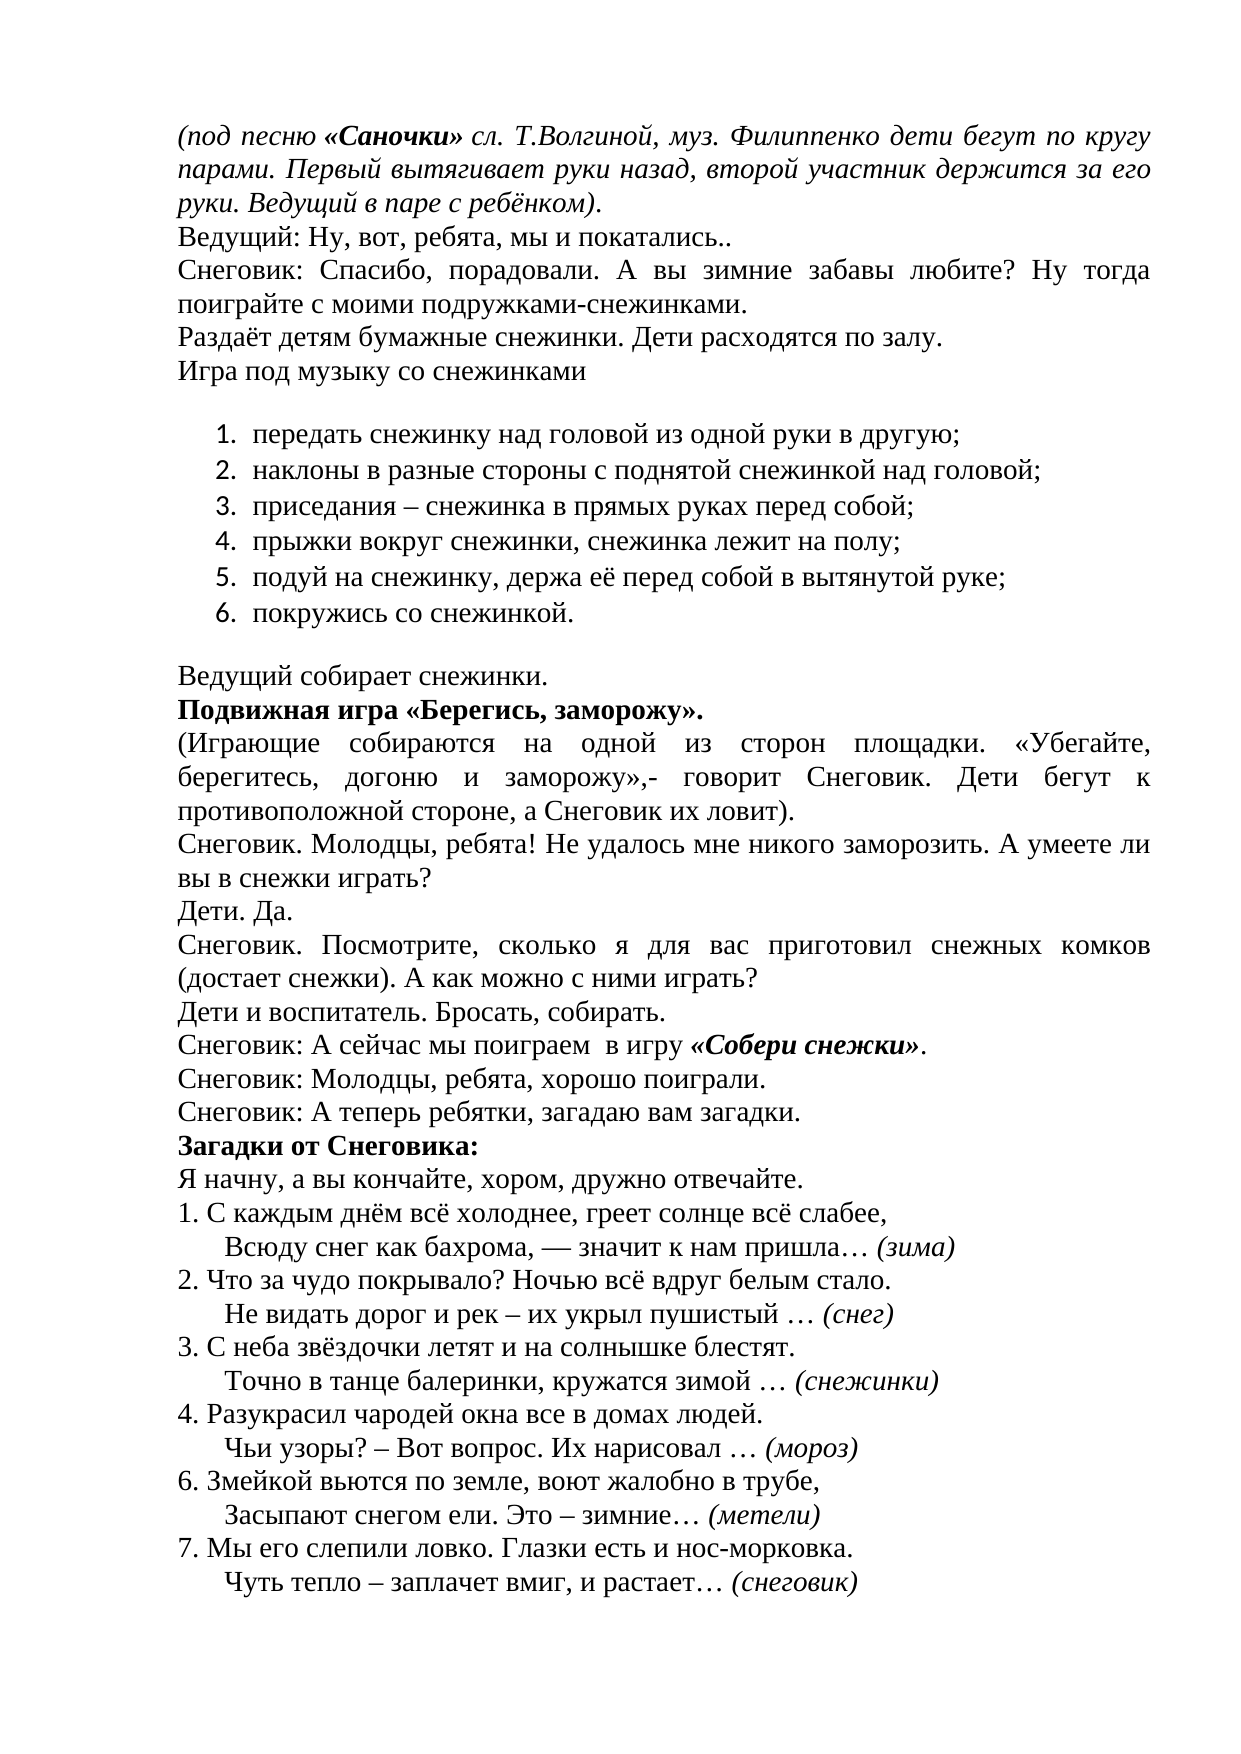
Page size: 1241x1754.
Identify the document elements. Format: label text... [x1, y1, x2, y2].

list подуй на снежинку, держа её перед собой в вытянутой руке; [215, 558, 1152, 594]
text 2. Что за чудо покрывало? Ночью всё вдруг белым стало. Не видать дорог и рек – их укрыл пушистый … (снег) [177, 1262, 1152, 1329]
text Дети и воспитатель. Бросать, собирать. [177, 994, 1152, 1027]
text 7. Мы его слепили ловко. Глазки есть и нос-морковка. Чуть тепло – заплачет вмиг, и растает… (снеговик) [177, 1531, 1152, 1598]
text 3. С неба звёздочки летят и на солнышке блестят. Точно в танце балеринки, кружатся зимой … (снежинки) [177, 1329, 1152, 1396]
list наклоны в разные стороны с поднятой снежинкой над головой; [215, 451, 1152, 487]
text 6. Змейкой вьются по земле, воют жалобно в трубе, Засыпают снегом ели. Это – зимние… (метели) [177, 1463, 1152, 1531]
text Ведущий: Ну, вот, ребята, мы и покатались.. [177, 219, 1152, 252]
text (Играющие собираются на одной из сторон площадки. «Убегайте, берегитесь, догоню и заморожу»,- говорит Снеговик. Дети бегут к противоположной стороне, а Снеговик их ловит). [177, 726, 1152, 826]
text Снеговик. Посмотрите, сколько я для вас приготовил снежных комков (достает снежки). А как можно с ними играть? [177, 927, 1152, 994]
text Раздаёт детям бумажные снежинки. Дети расходятся по залу. [177, 319, 1152, 353]
text Ведущий собирает снежинки. [177, 658, 1152, 692]
list передать снежинку над головой из одной руки в другую; [215, 416, 1152, 451]
text Снеговик: А теперь ребятки, загадаю вам загадки. [177, 1094, 1152, 1128]
text Игра под музыку со снежинками [177, 353, 1152, 386]
text Дети. Да. [177, 893, 1152, 927]
text 1. С каждым днём всё холоднее, греет солнце всё слабее, Всюду снег как бахрома, — значит к нам пришла… (зима) [177, 1195, 1152, 1262]
list приседания – снежинка в прямых руках перед собой; [215, 487, 1152, 522]
text Я начну, а вы кончайте, хором, дружно отвечайте. [177, 1162, 1152, 1195]
text (под песню «Саночки» сл. Т.Волгиной, муз. Филиппенко дети бегут по кругу парами. Первый вытягивает руки назад, второй участник держится за его руки. Ведущий в паре с ребёнком). [177, 118, 1152, 219]
text 4. Разукрасил чародей окна все в домах людей. Чьи узоры? – Вот вопрос. Их нарисовал … (мороз) [177, 1396, 1152, 1463]
text Снеговик: Молодцы, ребята, хорошо поиграли. [177, 1061, 1152, 1094]
text Подвижная игра «Берегись, заморожу». [177, 692, 1152, 726]
text Снеговик. Молодцы, ребята! Не удалось мне никого заморозить. А умеете ли вы в снежки играть? [177, 826, 1152, 893]
text Снеговик: А сейчас мы поиграем в игру «Собери снежки». [177, 1027, 1152, 1061]
text Снеговик: Спасибо, порадовали. А вы зимние забавы любите? Ну тогда поиграйте с моими подружками-снежинками. [177, 252, 1152, 319]
text Загадки от Снеговика: [177, 1128, 1152, 1162]
list покружись со снежинкой. [215, 594, 1152, 629]
list прыжки вокруг снежинки, снежинка лежит на полу; [215, 522, 1152, 558]
